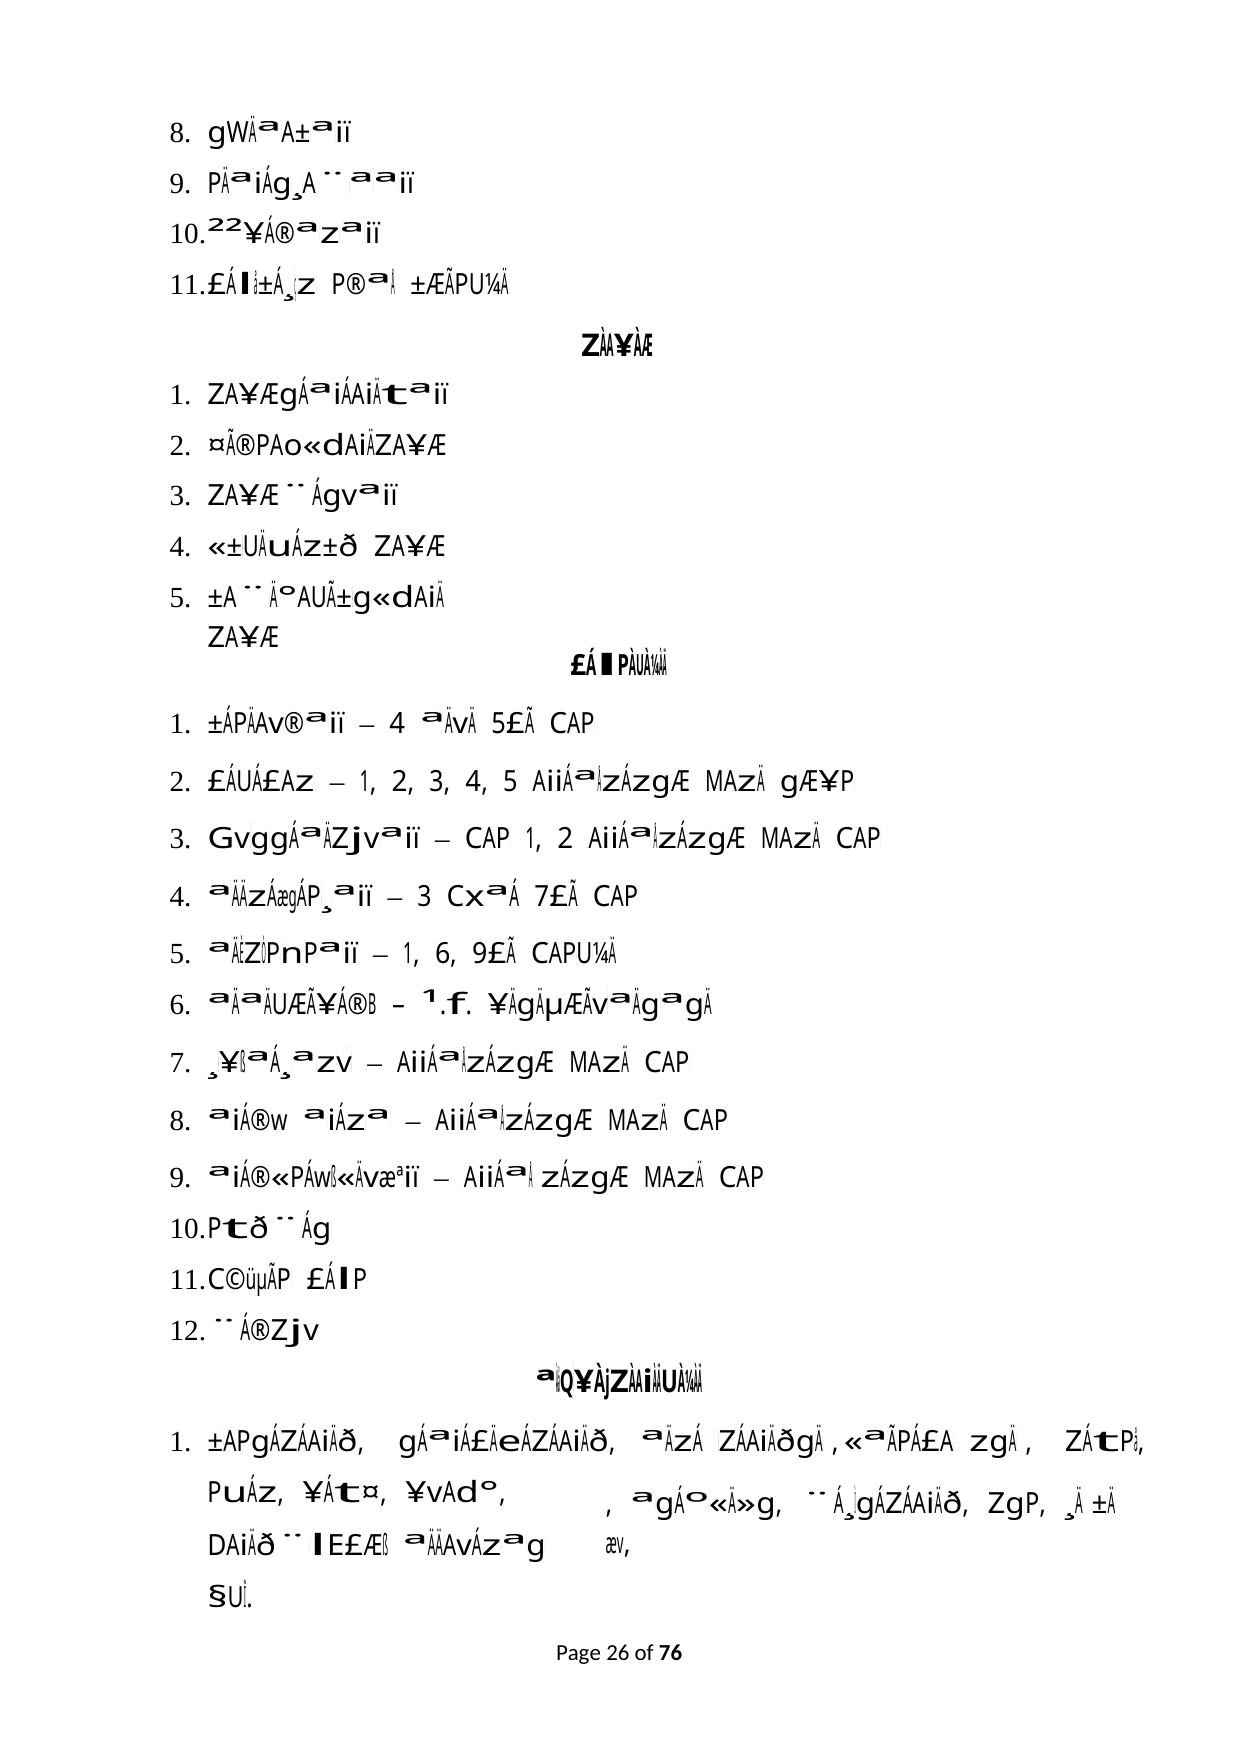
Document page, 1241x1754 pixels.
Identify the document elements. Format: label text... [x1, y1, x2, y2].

list ¸Àé¥ÀßªÁ¸ÀªÀzÀvÀÛ – AiÀiÁªÀÅzÁzÀgÀÆ MAzÀÄ CAPÀ [169, 1041, 1148, 1081]
list ªÀÄÄzÁægÁPÀë¸ÀªÀiï – 3 CxÀªÁ 7£ÉÃ CAPÀ [169, 875, 1148, 915]
text ªÀåQÛ¥ÀjZÀAiÀÄUÀ¼ÀÄ [201, 1359, 1036, 1402]
list ±ÁPÀÄAvÀ®ªÀiï – 4 ªÀÄvÀÄÛ 5£ÉÃ CAPÀ [169, 702, 1148, 742]
list £Álå±Á¸ÀÛçzÀ PÉ®ªÀÅ ±ÉÆèÃPÀUÀ¼ÀÄ [169, 264, 514, 303]
list ªÀiÁ®«PÁwß«ÄvÀæªÀiï – AiÀiÁªÅÀ zÁzÀgÀÆ MAzÀÄ CAPÀ [169, 1156, 1148, 1196]
list ±ÀAPÀgÁZÁAiÀÄð, gÁªÀiÁ£ÀÄeÁZÁAiÀÄð, ªÀÄzÁs éZÁAiÀÄðgÄÀ , «ªÉÃPÁ£AÀ zÀgÄÀ , ZÁtPÀå, [169, 1421, 1148, 1460]
text , ªÀgÁºÀ«Ä»gÀ, ¨sÁ¸ÀÌgÁZÁAiÀÄð, ZÀgÀPÀ, ¸ÄÀ ±ÄÀ ævÀ, [605, 1482, 1148, 1562]
list ªÀiÁ®w ªÀiÁzsÀªÀ – AiÀiÁªÀÅzÁzÀgÀÆ MAzÀÄ CAPÀ [169, 1099, 1148, 1138]
list ¤Ã®PÀAoÀ«dAiÀÄZÀA¥ÀÆ [169, 424, 514, 464]
list GvÀÛgÀgÁªÀÄZÀjvÀªÀiï – CAPÀ 1, 2 AiÀiÁªÀÅzÁzÀgÀÆ MAzÀÄ CAPÀ [169, 817, 1148, 857]
list ZÀA¥ÀÆgÁªÀiÁAiÀÄtªÀiï [169, 373, 514, 413]
list PÀtð¨sÁgÀ [169, 1207, 1148, 1247]
list C©üµÉÃPÀ £ÁlPÀ [169, 1258, 1148, 1298]
text PÀuÁzÀ, ¥ÁtÂ¤, ¥ÀvÀAd°, DAiÀÄð¨Àls E£ÀÆß ªÀÄÄAvÁzÀªÀgÀ §UÉÎ. [207, 1471, 588, 1616]
list «±ÀéUÀÄuÁzÀ±Àð ZÀA¥ÀÆ [169, 526, 514, 565]
list ±ÀA¨sÀÄ°AUÉÃ±ÀégÀ«dAiÀÄ ZÀA¥ÀÆ [169, 576, 514, 656]
text £ÁlPÀUÀ¼ÀÄ [570, 644, 1148, 684]
list gÀWÀÄªÀA±ÀªÀiï [169, 111, 514, 151]
list PÀÄªÀiÁgÀ¸ÀA¨sÀªÀªÀiï [169, 162, 514, 202]
list ªÀÄÈZÀÒPÀnPÀªÀiï – 1, 6, 9£ÉÃ CAPÀUÀ¼ÀÄ [169, 932, 1148, 972]
list ªÀÄªÀÄUÉÆÃ¥Á®B - ¹.f. ¥ÀÄgÀÄµÉÆÃvÀÛªÀÄgÀªÀgÀÄ [169, 983, 1148, 1023]
list ²²¥Á®ªÀzsÀªÀiï [169, 213, 514, 252]
list ZÀA¥ÀÆ¨sÁgÀvÀªÀiï [169, 475, 514, 514]
text ZÀA¥ÀÆ [581, 323, 1148, 366]
list £ÁUÁ£ÀAzÀ – 1, 2, 3, 4, 5 AiÀiÁªÀÅzÁzÀgÀÆ MAzÀÄ gÀÆ¥ÀPÀ [169, 760, 1148, 799]
list ¨Á®ZÀjvÀ [169, 1309, 1148, 1348]
